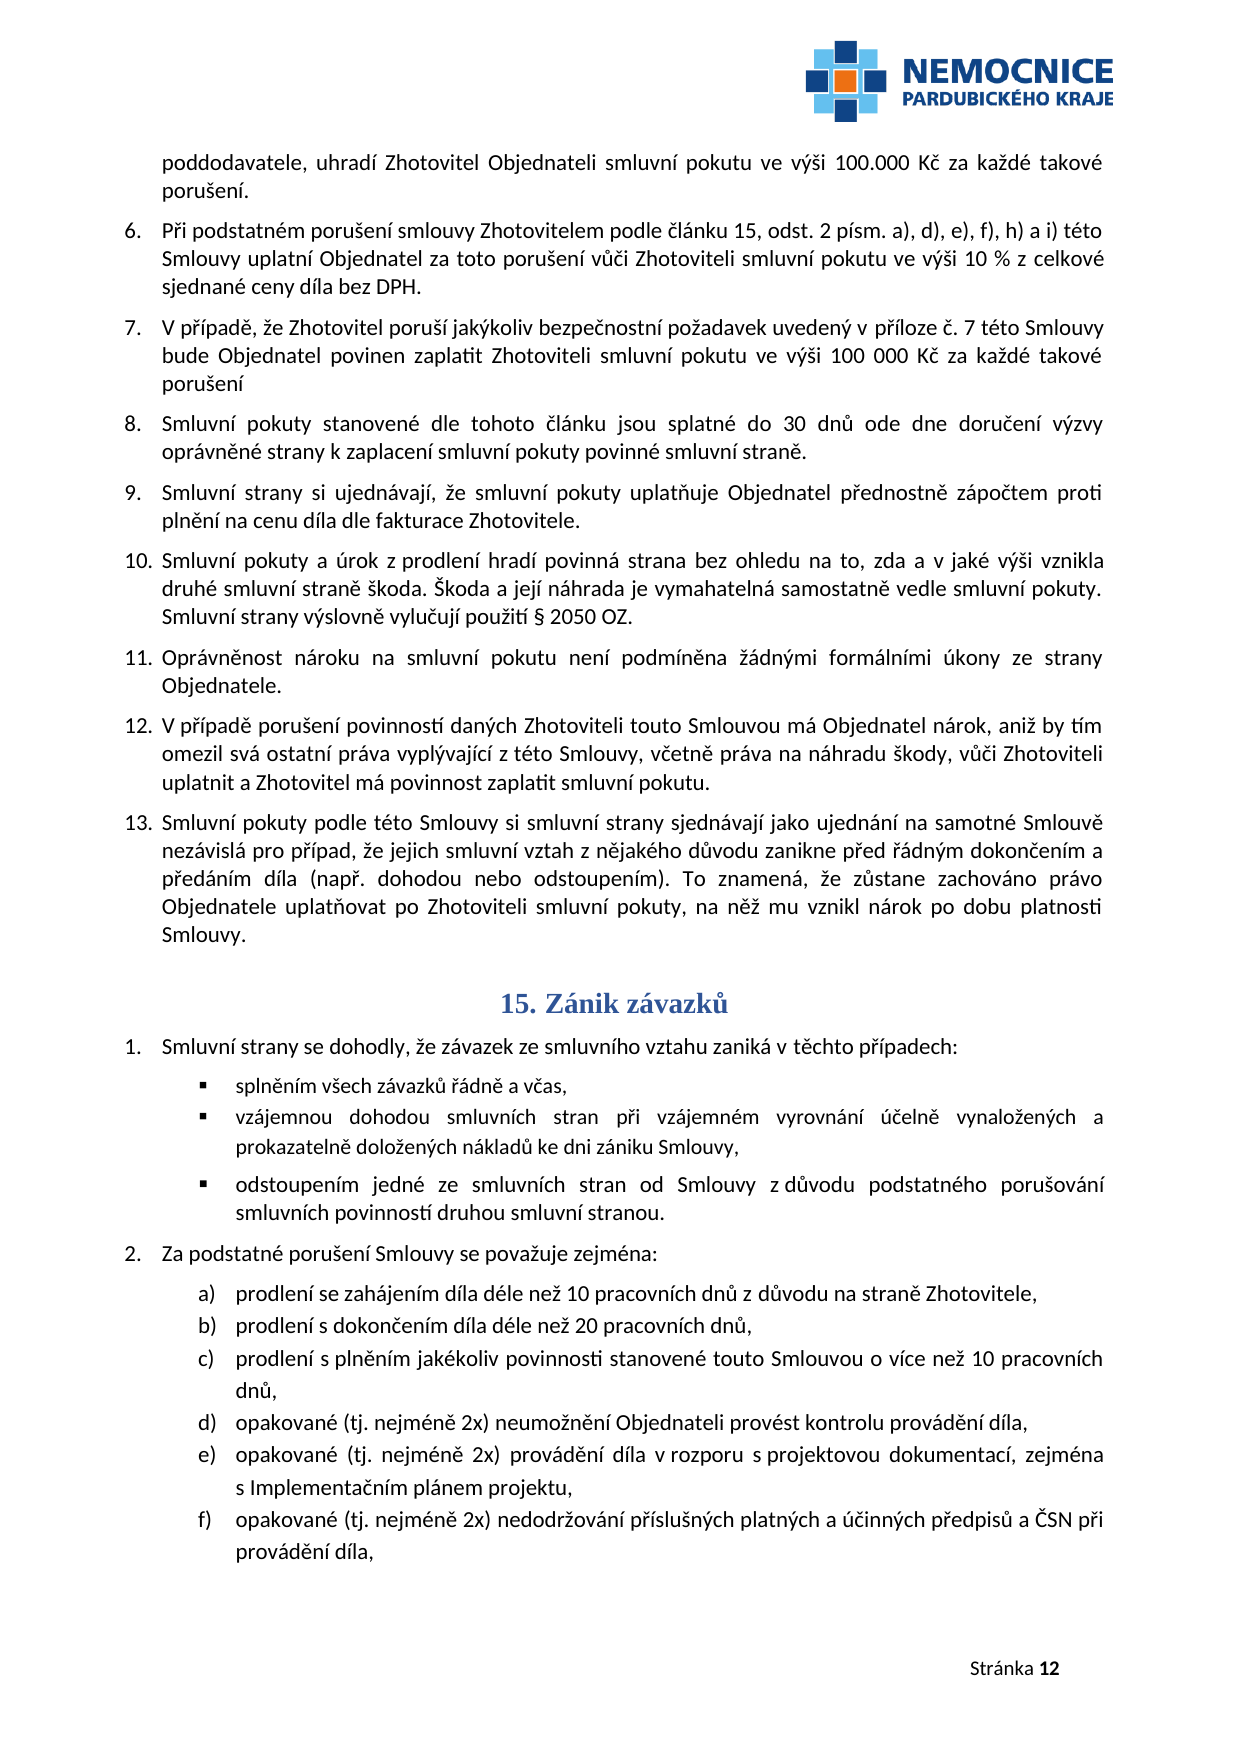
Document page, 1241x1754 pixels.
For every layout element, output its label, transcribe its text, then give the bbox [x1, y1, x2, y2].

list opakované (tj. nejméně 2x) provádění díla v rozporu s projektovou dokumentací, zejména s Implementačním plánem projektu, [198, 1440, 1104, 1501]
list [124, 148, 1104, 204]
list prodlení s dokončením díla déle než 20 pracovních dnů, [198, 1312, 1104, 1340]
list Smluvní strany si ujednávají, že smluvní pokuty uplatňuje Objednatel přednostně zápočtem proti plnění na cenu díla dle fakturace Zhotovitele. [124, 478, 1104, 534]
list Za podstatné porušení Smlouvy se považuje zejména: [124, 1239, 1104, 1267]
list prodlení se zahájením díla déle než 10 pracovních dnů z důvodu na straně Zhotovitele, [198, 1279, 1104, 1307]
list V případě porušení povinností daných Zhotoviteli touto Smlouvou má Objednatel nárok, aniž by tím omezil svá ostatní práva vyplývající z této Smlouvy, včetně práva na náhradu škody, vůči Zhotoviteli uplatnit a Zhotovitel má povinnost zaplatit smluvní pokutu. [124, 712, 1104, 796]
list opakované (tj. nejméně 2x) neumožnění Objednateli provést kontrolu provádění díla, [198, 1408, 1104, 1436]
list prodlení s plněním jakékoliv povinnosti stanovené touto Smlouvou o více než 10 pracovních dnů, [198, 1344, 1104, 1404]
list V případě, že Zhotovitel poruší jakýkoliv bezpečnostní požadavek uvedený v příloze č. 7 této Smlouvy bude Objednatel povinen zaplatit Zhotoviteli smluvní pokutu ve výši 100 000 Kč za každé takové porušení [124, 313, 1104, 397]
picture [804, 39, 1113, 123]
list vzájemnou dohodou smluvních stran při vzájemném vyrovnání účelně vynaložených a prokazatelně doložených nákladů ke dni zániku Smlouvy, [198, 1103, 1104, 1160]
list Při podstatném porušení smlouvy Zhotovitelem podle článku 15, odst. 2 písm. a), d), e), f), h) a i) této Smlouvy uplatní Objednatel za toto porušení vůči Zhotoviteli smluvní pokutu ve výši 10 % z celkové sjednané ceny díla bez DPH. [124, 216, 1104, 300]
list Oprávněnost nároku na smluvní pokutu není podmíněna žádnými formálními úkony ze strany Objednatele. [124, 643, 1104, 699]
list Smluvní strany se dohodly, že závazek ze smluvního vztahu zaniká v těchto případech: [124, 1032, 1104, 1060]
list Smluvní pokuty stanovené dle tohoto článku jsou splatné do 30 dnů ode dne doručení výzvy oprávněné strany k zaplacení smluvní pokuty povinné smluvní straně. [124, 409, 1104, 465]
list Smluvní pokuty podle této Smlouvy si smluvní strany sjednávají jako ujednání na samotné Smlouvě nezávislá pro případ, že jejich smluvní vztah z nějakého důvodu zanikne před řádným dokončením a předáním díla (např. dohodou nebo odstoupením). To znamená, že zůstane zachováno právo Objednatele uplatňovat po Zhotoviteli smluvní pokuty, na něž mu vznikl nárok po dobu platnosti Smlouvy. [124, 808, 1104, 948]
subtitle Zánik závazků [124, 986, 1104, 1019]
list splněním všech závazků řádně a včas, [198, 1072, 1104, 1099]
list odstoupením jedné ze smluvních stran od Smlouvy z důvodu podstatného porušování smluvních povinností druhou smluvní stranou. [198, 1170, 1104, 1226]
list Smluvní pokuty a úrok z prodlení hradí povinná strana bez ohledu na to, zda a v jaké výši vznikla druhé smluvní straně škoda. Škoda a její náhrada je vymahatelná samostatně vedle smluvní pokuty. Smluvní strany výslovně vylučují použití § 2050 OZ. [124, 546, 1104, 631]
list opakované (tj. nejméně 2x) nedodržování příslušných platných a účinných předpisů a ČSN při provádění díla, [198, 1505, 1104, 1565]
